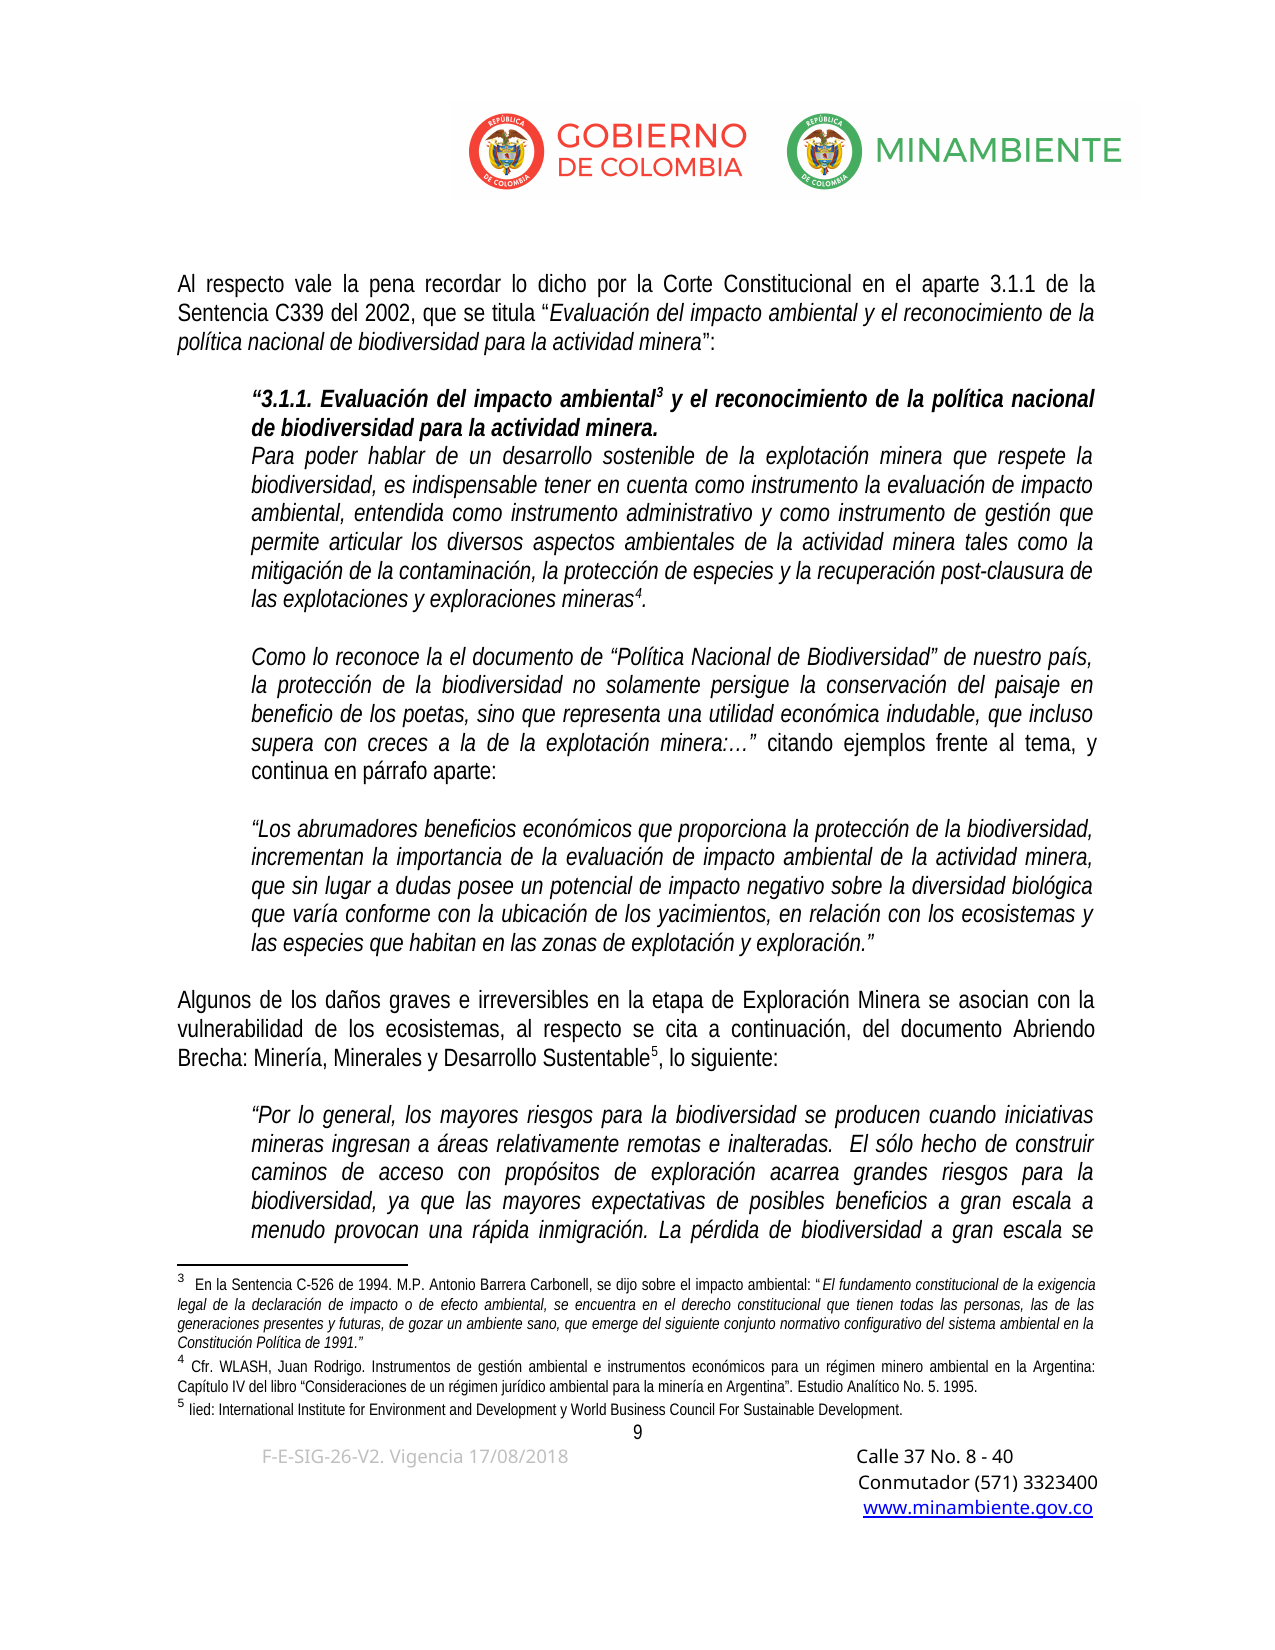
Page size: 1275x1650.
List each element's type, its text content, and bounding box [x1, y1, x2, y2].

text Para poder hablar de un desarrollo sostenible de la explotación minera que respete la biodiversidad, es indispensable tener en cuenta como instrumento la evaluación de impacto ambiental, entendida como instrumento administrativo y como instrumento de gestión que permite articular los diversos aspectos ambientales de la actividad minera tales como la mitigación de la contaminación, la protección de especies y la recuperación post-clausura de las explotaciones y exploraciones mineras. [251, 441, 1098, 613]
text “3.1.1. Evaluación del impacto ambiental y el reconocimiento de la política nacional de biodiversidad para la actividad minera. [251, 384, 1098, 441]
text Algunos de los daños graves e irreversibles en la etapa de Exploración Minera se asocian con la vulnerabilidad de los ecosistemas, al respecto se cita a continuación, del documento Abriendo Brecha: Minería, Minerales y Desarrollo Sustentable, lo siguiente: [177, 985, 1098, 1071]
text Al respecto vale la pena recordar lo dicho por la Corte Constitucional en el aparte 3.1.1 de la Sentencia C339 del 2002, que se titula “Evaluación del impacto ambiental y el reconocimiento de la política nacional de biodiversidad para la actividad minera”: [177, 269, 1098, 355]
text “Los abrumadores beneficios económicos que proporciona la protección de la biodiversidad, incrementan la importancia de la evaluación de impacto ambiental de la actividad minera, que sin lugar a dudas posee un potencial de impacto negativo sobre la diversidad biológica que varía conforme con la ubicación de los yacimientos, en relación con los ecosistemas y las especies que habitan en las zonas de explotación y exploración.” [251, 813, 1098, 957]
text Como lo reconoce la el documento de “Política Nacional de Biodiversidad” de nuestro país, la protección de la biodiversidad no solamente persigue la conservación del paisaje en beneficio de los poetas, sino que representa una utilidad económica indudable, que incluso supera con creces a la de la explotación minera:…” citando ejemplos frente al tema, y continua en párrafo aparte: [251, 642, 1098, 785]
picture [450, 101, 1140, 201]
